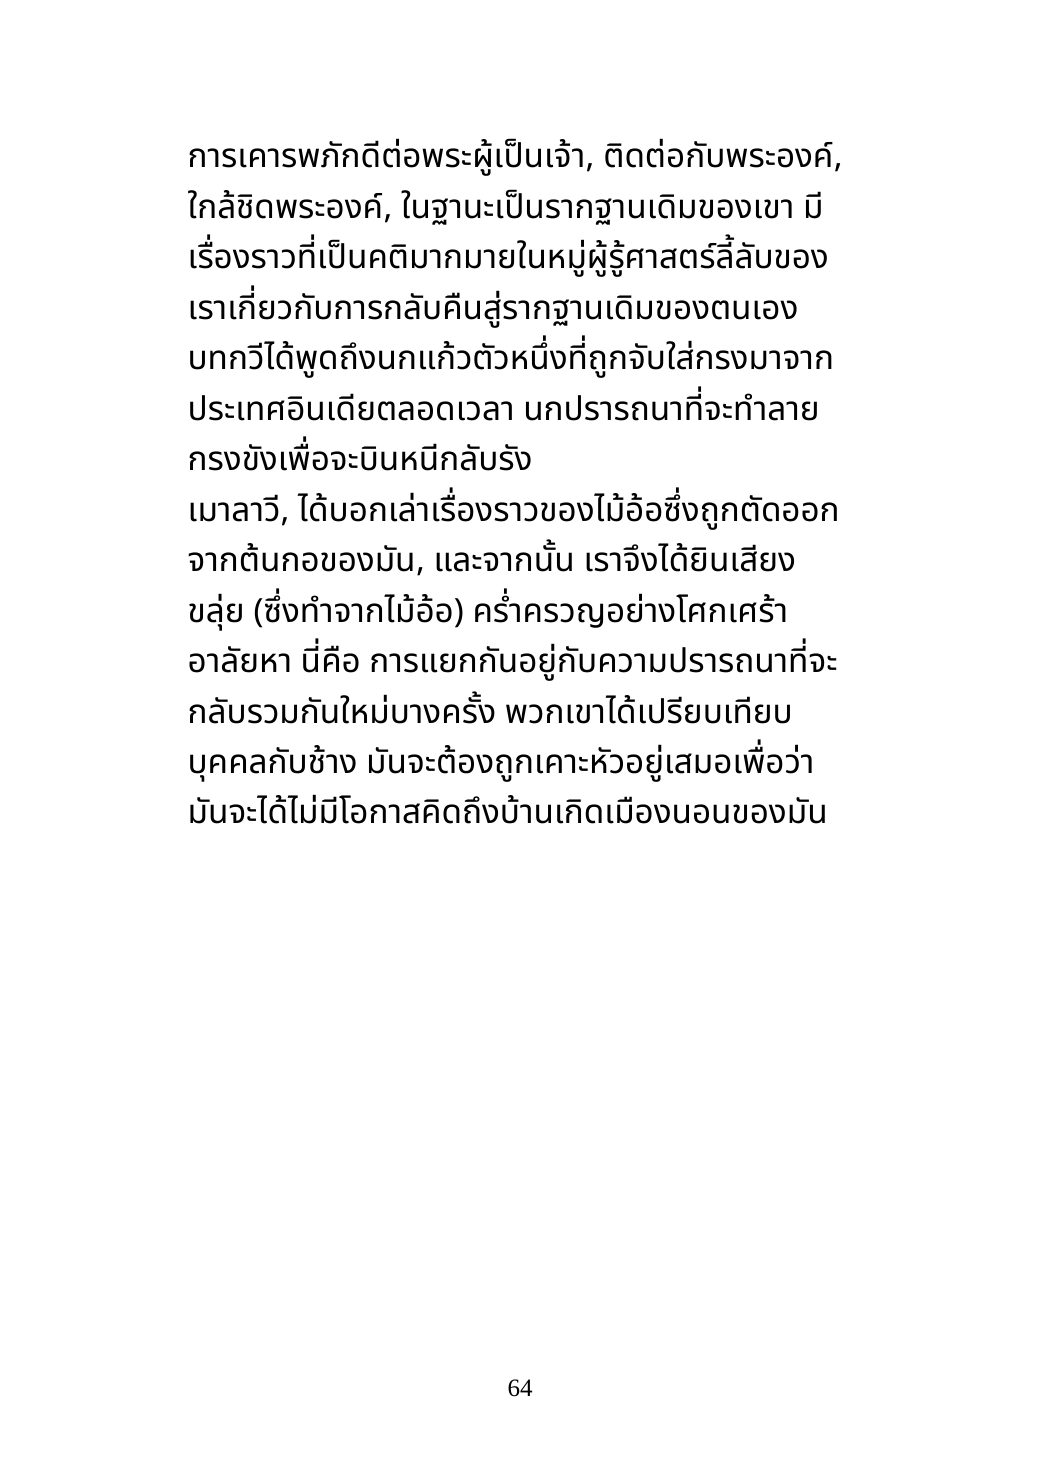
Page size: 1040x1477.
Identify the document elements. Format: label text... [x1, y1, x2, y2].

text เมาลาวี, ได้บอกเล่าเรื่องราวของไม้อ้อซึ่งถูกตัดออกจากต้นกอของมัน, และจากนั้น เราจึงได้ยินเสียงขลุ่ย (ซึ่งทำจากไม้อ้อ) คร่ำครวญอย่างโศกเศร้าอาลัยหา นี่คือ การแยกกันอยู่กับความปรารถนาที่จะกลับรวมกันใหม่บางครั้ง พวกเขาได้เปรียบเทียบบุคคลกับช้าง มันจะต้องถูกเคาะหัวอยู่เสมอเพื่อว่ามันจะได้ไม่มีโอกาสคิดถึงบ้านเกิดเมืองนอนของมัน [187, 485, 852, 839]
text การเคารพภักดีต่อพระผู้เป็นเจ้า, ติดต่อกับพระองค์, ใกล้ชิดพระองค์, ในฐานะเป็นรากฐานเดิมของเขา มีเรื่องราวที่เป็นคติมากมายในหมู่ผู้รู้ศาสตร์ลี้ลับของเราเกี่ยวกับการกลับคืนสู่รากฐานเดิมของตนเอง [187, 132, 852, 334]
text บทกวีได้พูดถึงนกแก้วตัวหนึ่งที่ถูกจับใส่กรงมาจากประเทศอินเดียตลอดเวลา นกปรารถนาที่จะทำลายกรงขังเพื่อจะบินหนีกลับรัง [187, 334, 852, 485]
